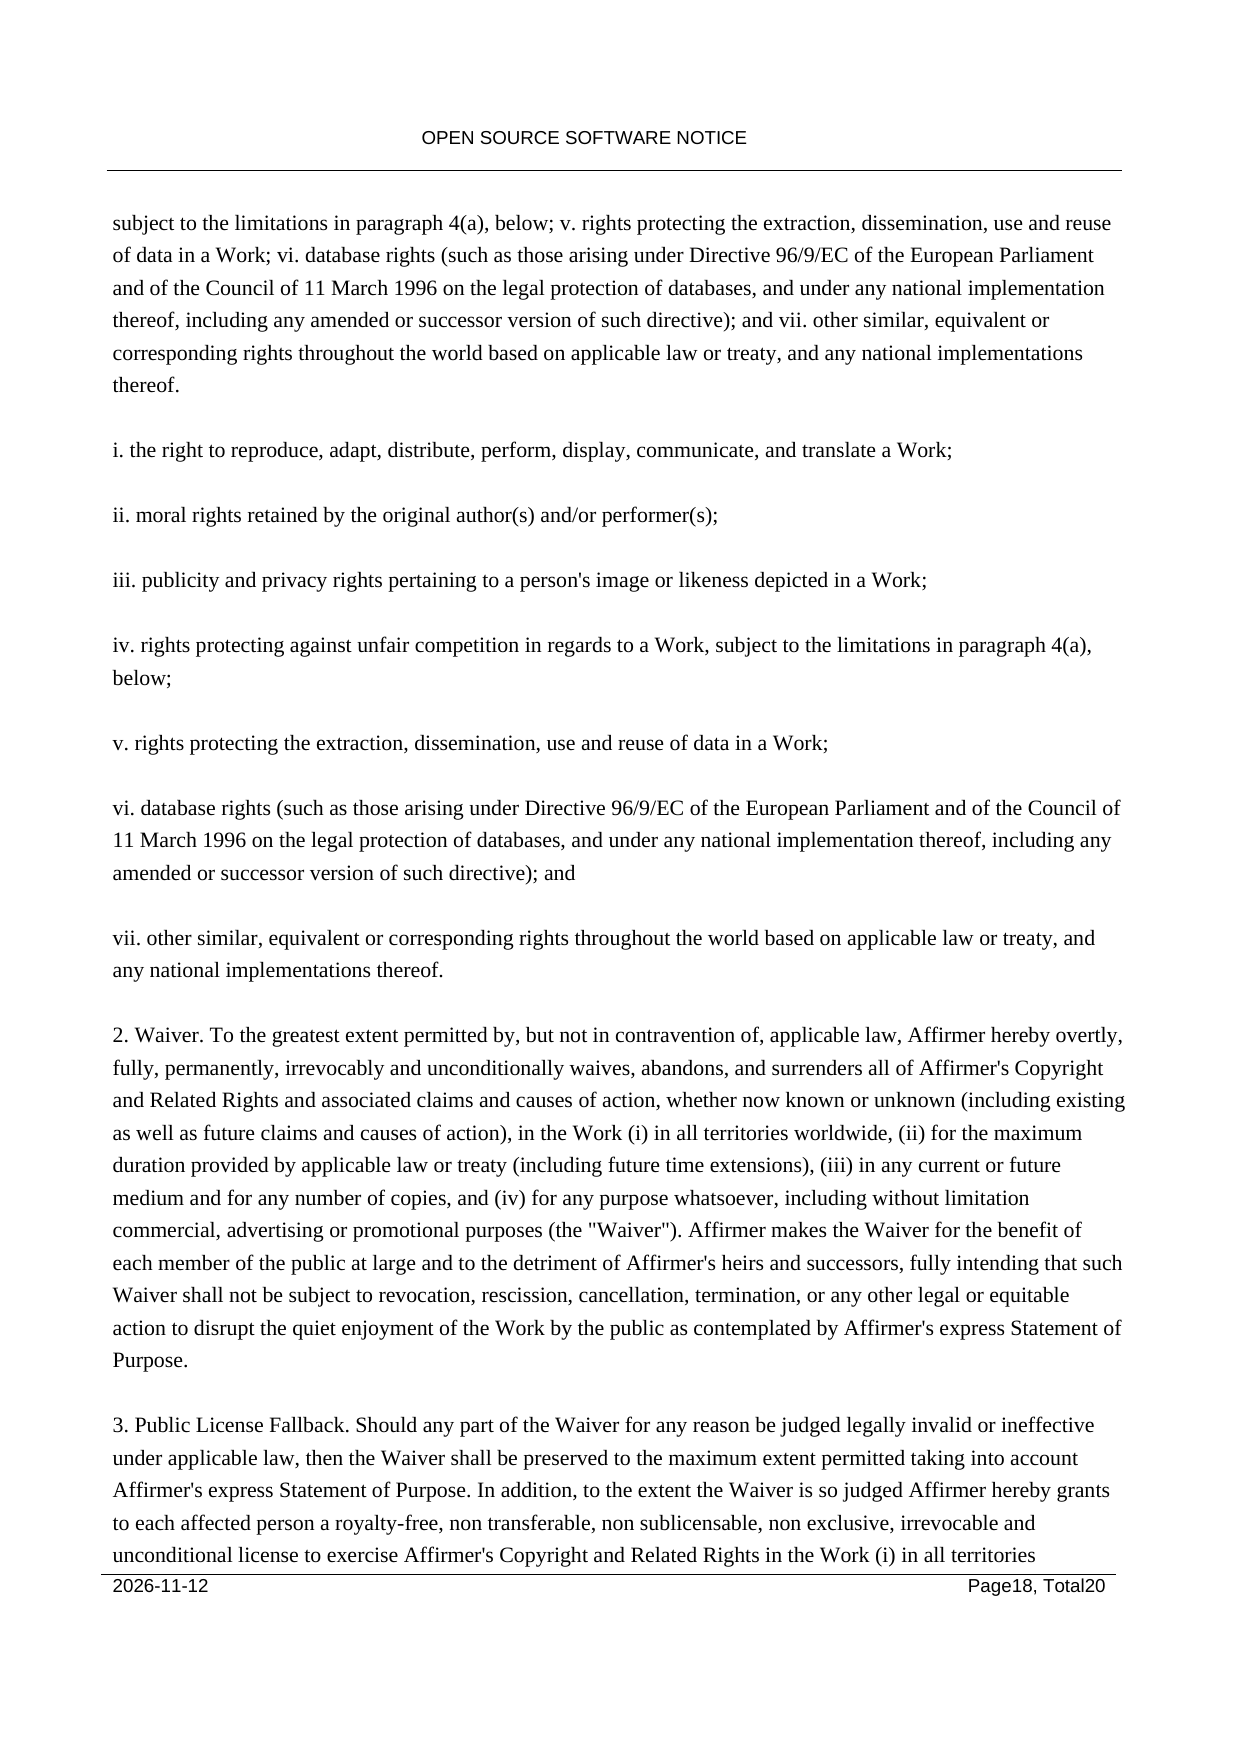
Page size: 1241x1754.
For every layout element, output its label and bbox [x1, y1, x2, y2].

text [112, 206, 1128, 1571]
